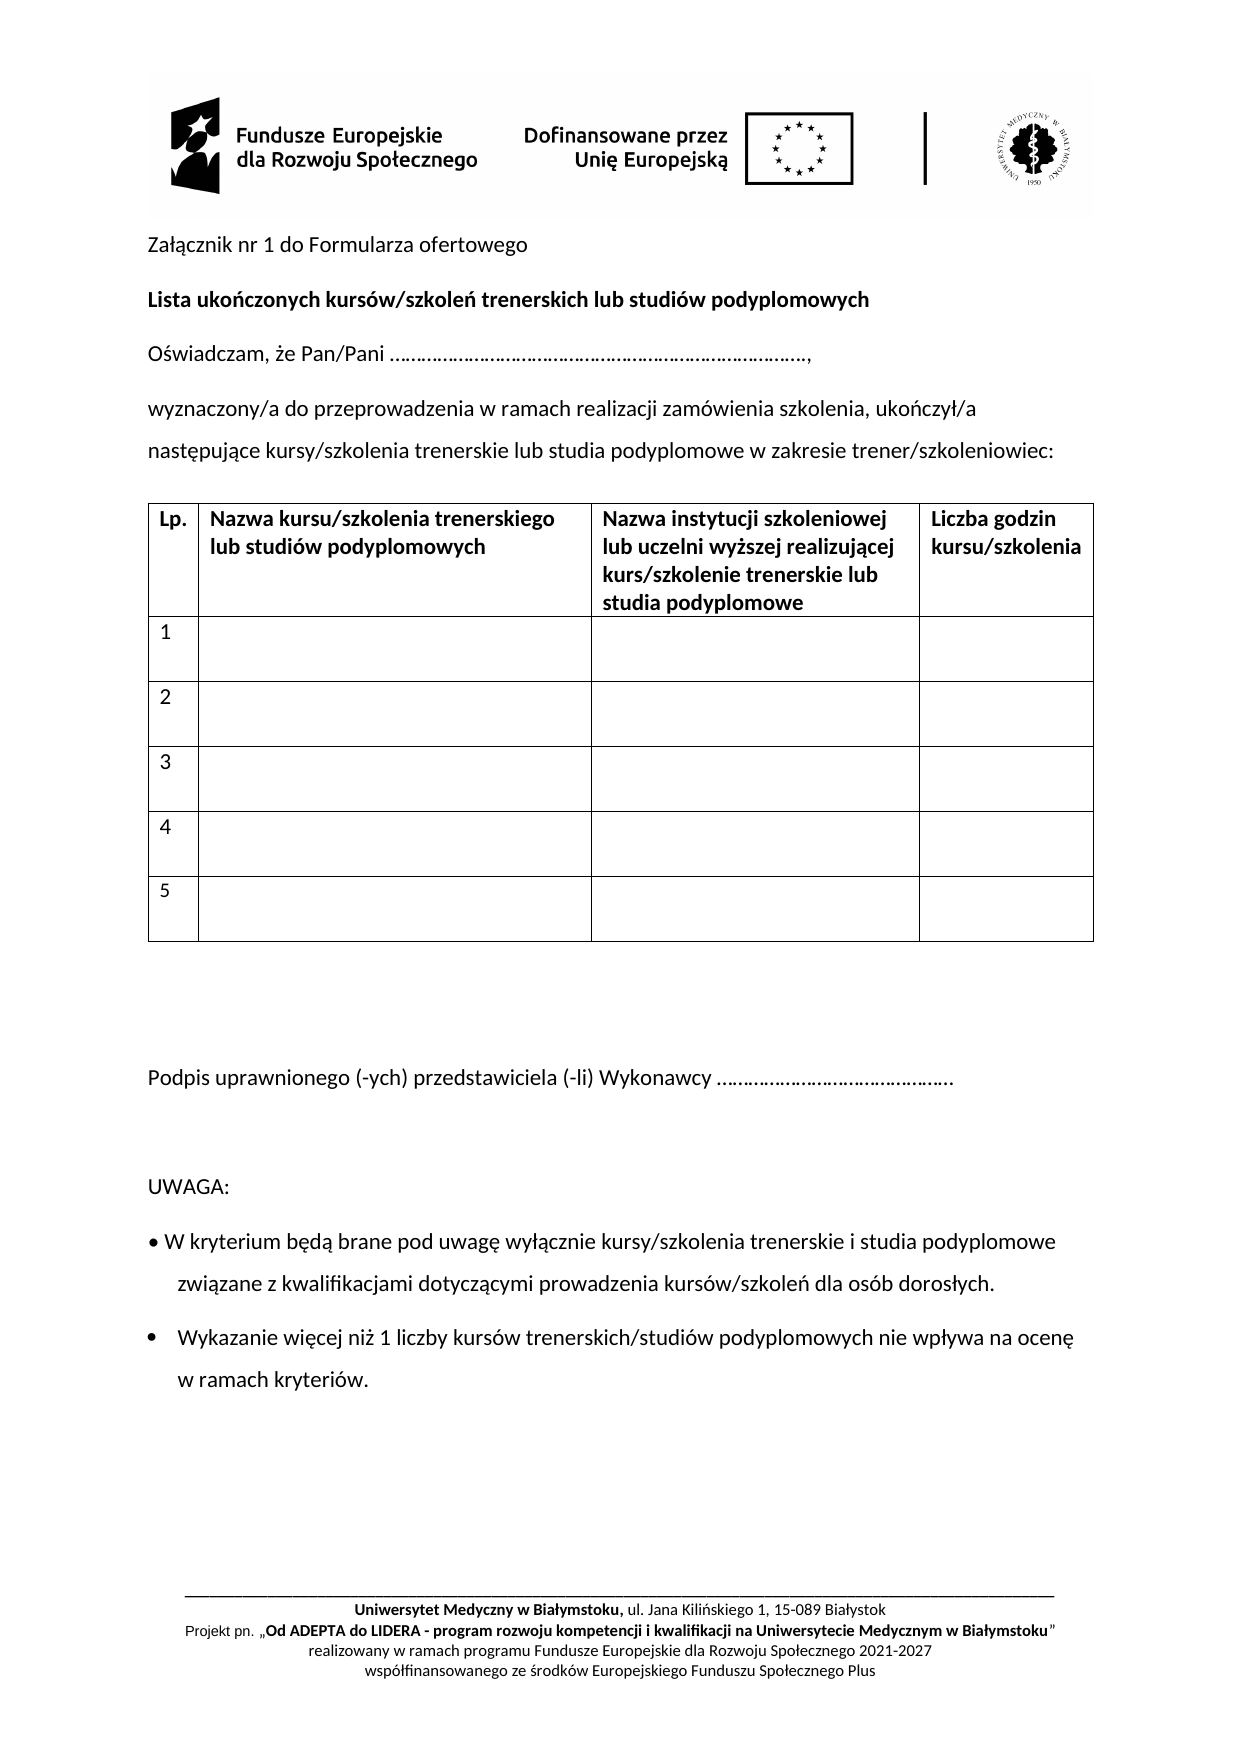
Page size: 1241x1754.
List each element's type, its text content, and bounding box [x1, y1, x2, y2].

table_header Liczba godzin kursu/szkolenia [920, 504, 1093, 616]
text Oświadczam, że Pan/Pani ……………………………………………………………………., [148, 339, 1093, 367]
table_header Nazwa kursu/szkolenia trenerskiego lub studiów podyplomowych [199, 504, 591, 616]
table_cell [199, 747, 591, 811]
table_cell 3 [149, 747, 198, 811]
text Podpis uprawnionego (-ych) przedstawiciela (-li) Wykonawcy ……………………………………… [148, 1063, 1093, 1091]
text • W kryterium będą brane pod uwagę wyłącznie kursy/szkolenia trenerskie i studia podyplomowe związane z kwalifikacjami dotyczącymi prowadzenia kursów/szkoleń dla osób dorosłych. [148, 1227, 1093, 1297]
text Załącznik nr 1 do Formularza ofertowego [148, 230, 1093, 258]
table_cell 2 [149, 682, 198, 746]
table_cell [592, 617, 919, 681]
text wyznaczony/a do przeprowadzenia w ramach realizacji zamówienia szkolenia, ukończył/a następujące kursy/szkolenia trenerskie lub studia podyplomowe w zakresie trener/szkoleniowiec: [148, 394, 1093, 464]
table_cell 5 [149, 877, 198, 941]
table_cell 1 [149, 617, 198, 681]
table_cell 4 [149, 812, 198, 876]
list Wykazanie więcej niż 1 liczby kursów trenerskich/studiów podyplomowych nie wpływa na ocenę w ramach kryteriów. [148, 1323, 1093, 1393]
table_cell [920, 747, 1093, 811]
table_cell [592, 877, 919, 941]
table_cell [920, 617, 1093, 681]
table_cell [920, 877, 1093, 941]
picture [147, 73, 1093, 218]
table_cell [199, 682, 591, 746]
table_cell [592, 812, 919, 876]
table_cell [199, 877, 591, 941]
table_cell [920, 812, 1093, 876]
table_cell [592, 747, 919, 811]
table_cell [199, 812, 591, 876]
table_cell [920, 682, 1093, 746]
table_header Nazwa instytucji szkoleniowej lub uczelni wyższej realizującej kurs/szkolenie trenerskie lub studia podyplomowe [592, 504, 919, 616]
text UWAGA: [148, 1172, 1093, 1200]
table_header Lp. [149, 504, 198, 616]
table_cell [199, 617, 591, 681]
table_cell [592, 682, 919, 746]
text Lista ukończonych kursów/szkoleń trenerskich lub studiów podyplomowych [148, 285, 1093, 313]
